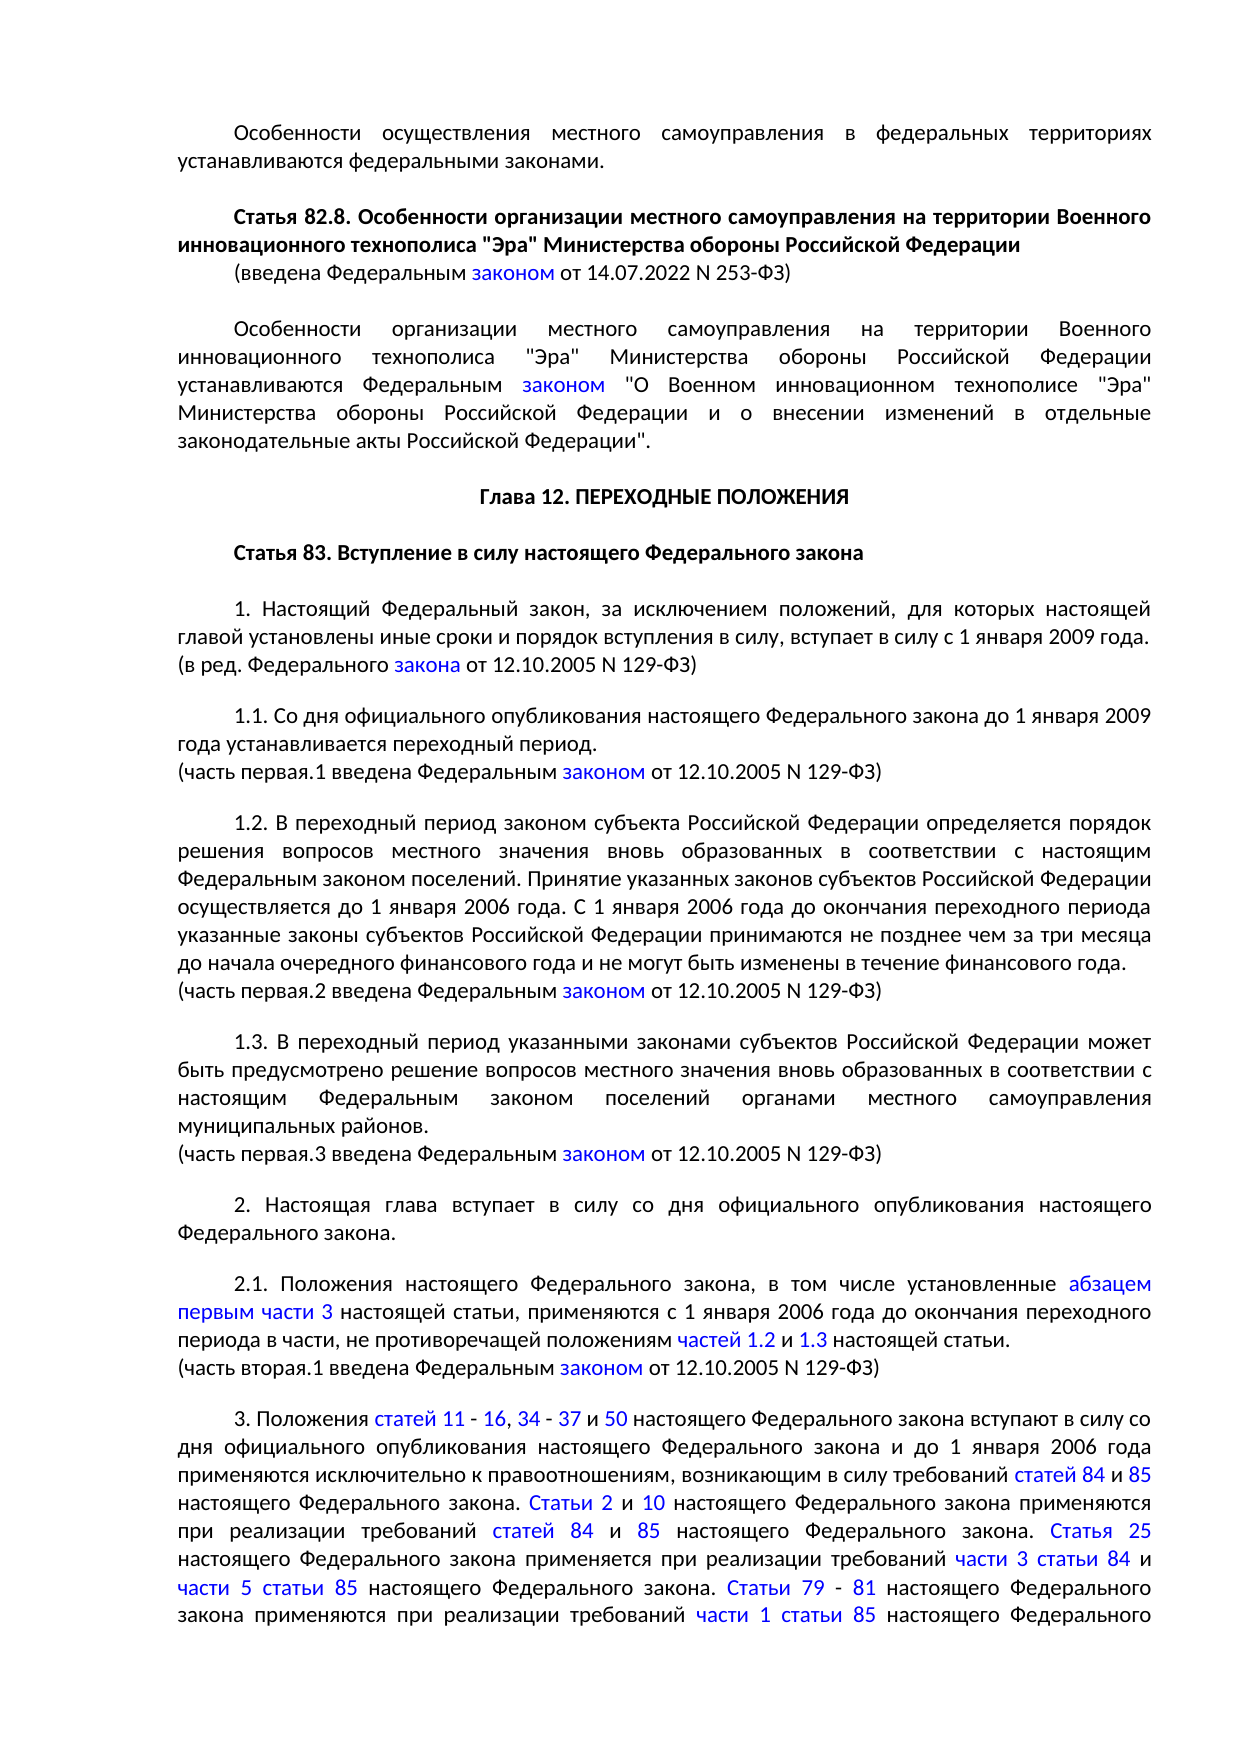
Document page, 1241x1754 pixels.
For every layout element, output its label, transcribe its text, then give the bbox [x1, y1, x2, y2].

text 2.1. Положения настоящего Федерального закона, в том числе установленные абзацем первым части 3 настоящей статьи, применяются с 1 января 2006 года до окончания переходного периода в части, не противоречащей положениям частей 1.2 и 1.3 настоящей статьи. [177, 1269, 1152, 1353]
text Особенности организации местного самоуправления на территории Военного инновационного технополиса "Эра" Министерства обороны Российской Федерации устанавливаются Федеральным законом "О Военном инновационном технополисе "Эра" Министерства обороны Российской Федерации и о внесении изменений в отдельные законодательные акты Российской Федерации". [177, 314, 1152, 454]
title Глава 12. ПЕРЕХОДНЫЕ ПОЛОЖЕНИЯ [177, 482, 1152, 510]
text (часть первая.3 введена Федеральным законом от 12.10.2005 N 129-ФЗ) [177, 1139, 1152, 1168]
text (в ред. Федерального закона от 12.10.2005 N 129-ФЗ) [177, 651, 1152, 678]
text (часть вторая.1 введена Федеральным законом от 12.10.2005 N 129-ФЗ) [177, 1353, 1152, 1382]
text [177, 1404, 1152, 1629]
text 1. Настоящий Федеральный закон, за исключением положений, для которых настоящей главой установлены иные сроки и порядок вступления в силу, вступает в силу с 1 января 2009 года. [177, 594, 1152, 651]
text 1.1. Со дня официального опубликования настоящего Федерального закона до 1 января 2009 года устанавливается переходный период. [177, 701, 1152, 757]
title Статья 82.8. Особенности организации местного самоуправления на территории Военного инновационного технополиса "Эра" Министерства обороны Российской Федерации [177, 202, 1152, 258]
text (часть первая.2 введена Федеральным законом от 12.10.2005 N 129-ФЗ) [177, 977, 1152, 1004]
text 1.3. В переходный период указанными законами субъектов Российской Федерации может быть предусмотрено решение вопросов местного значения вновь образованных в соответствии с настоящим Федеральным законом поселений органами местного самоуправления муниципальных районов. [177, 1027, 1152, 1139]
text Особенности осуществления местного самоуправления в федеральных территориях устанавливаются федеральными законами. [177, 118, 1152, 174]
title Статья 83. Вступление в силу настоящего Федерального закона [177, 538, 1152, 566]
text (введена Федеральным законом от 14.07.2022 N 253-ФЗ) [177, 258, 1152, 286]
text (часть первая.1 введена Федеральным законом от 12.10.2005 N 129-ФЗ) [177, 757, 1152, 786]
text 1.2. В переходный период законом субъекта Российской Федерации определяется порядок решения вопросов местного значения вновь образованных в соответствии с настоящим Федеральным законом поселений. Принятие указанных законов субъектов Российской Федерации осуществляется до 1 января 2006 года. С 1 января 2006 года до окончания переходного периода указанные законы субъектов Российской Федерации принимаются не позднее чем за три месяца до начала очередного финансового года и не могут быть изменены в течение финансового года. [177, 808, 1152, 977]
text 2. Настоящая глава вступает в силу со дня официального опубликования настоящего Федерального закона. [177, 1191, 1152, 1247]
